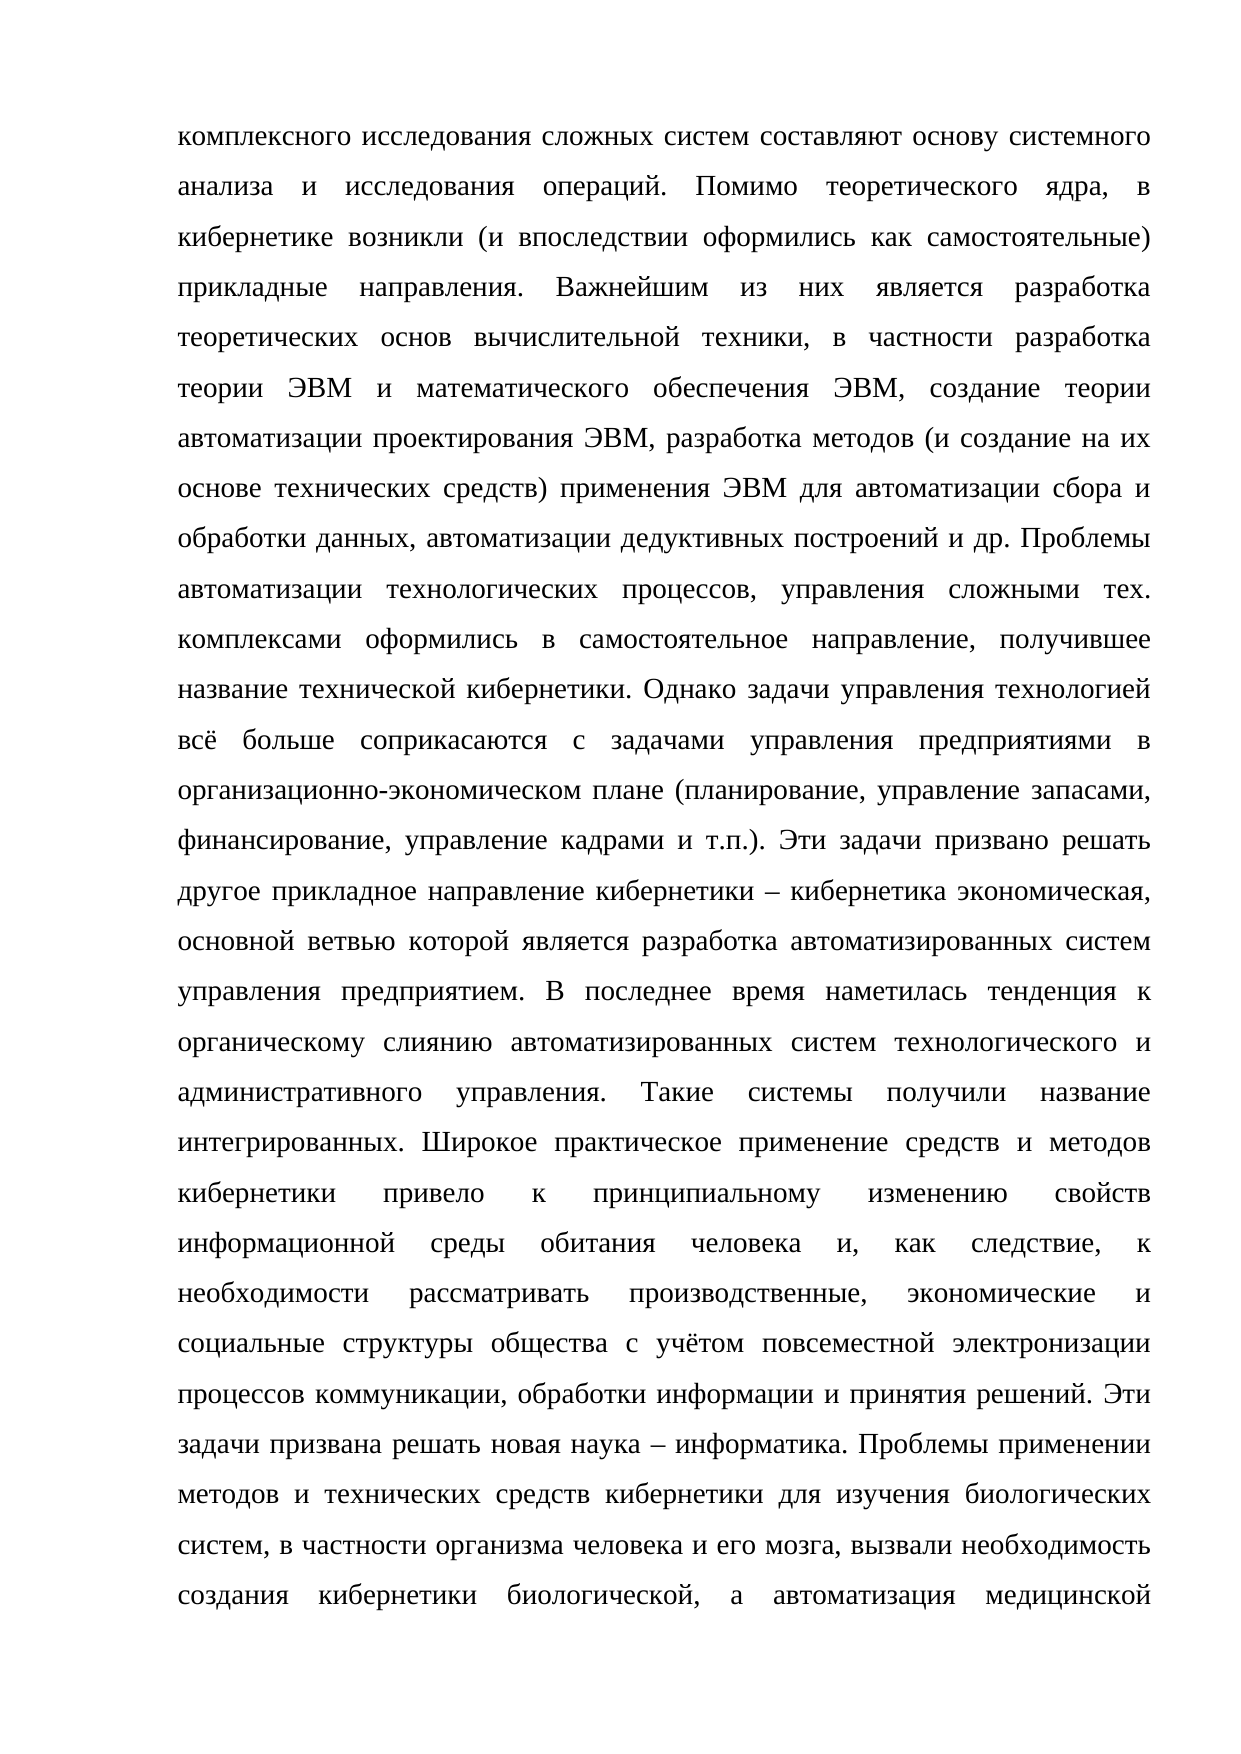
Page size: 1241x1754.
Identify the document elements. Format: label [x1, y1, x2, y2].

text [177, 118, 1152, 1611]
